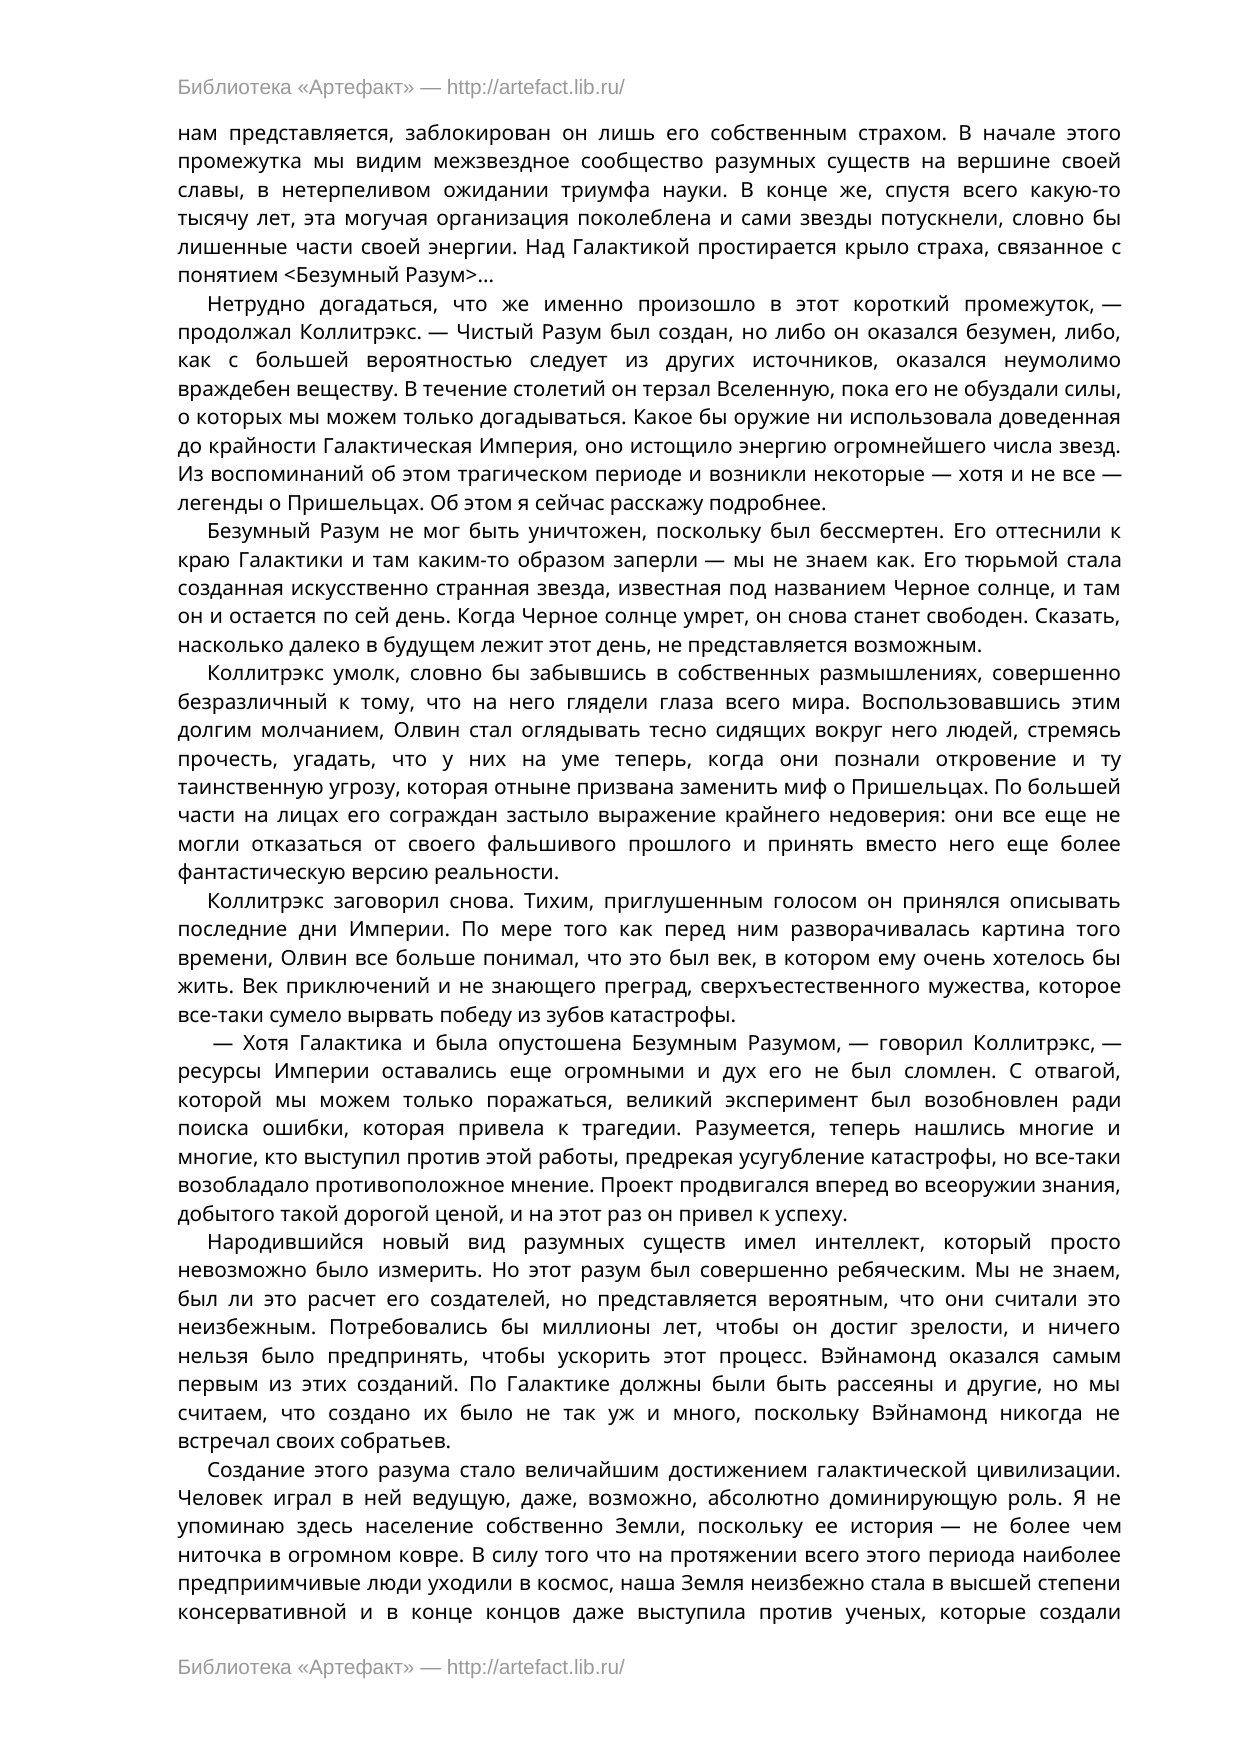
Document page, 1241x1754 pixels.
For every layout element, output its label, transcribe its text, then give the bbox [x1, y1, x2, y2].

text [177, 118, 1122, 289]
text — Хотя Галактика и была опустошена Безумным Разумом, — говорил Коллитрэкс, — ресурсы Империи оставались еще огромными и дух его не был сломлен. С отвагой, которой мы можем только поражаться, великий эксперимент был возобновлен ради поиска ошибки, которая привела к трагедии. Разумеется, теперь нашлись многие и многие, кто выступил против этой работы, предрекая усугубление катастрофы, но все-таки возобладало противоположное мнение. Проект продвигался вперед во всеоружии знания, добытого такой дорогой ценой, и на этот раз он привел к успеху. [177, 1028, 1122, 1227]
text Коллитрэкс заговорил снова. Тихим, приглушенным голосом он принялся описывать последние дни Империи. По мере того как перед ним разворачивалась картина того времени, Олвин все больше понимал, что это был век, в котором ему очень хотелось бы жить. Век приключений и не знающего преград, сверхъестественного мужества, которое все-таки сумело вырвать победу из зубов катастрофы. [177, 886, 1122, 1028]
text Нетрудно догадаться, что же именно произошло в этот короткий промежуток, — продолжал Коллитрэкс. — Чистый Разум был создан, но либо он оказался безумен, либо, как с большей вероятностью следует из других источников, оказался неумолимо враждебен веществу. В течение столетий он терзал Вселенную, пока его не обуздали силы, о которых мы можем только догадываться. Какое бы оружие ни использовала доведенная до крайности Галактическая Империя, оно истощило энергию огромнейшего числа звезд. Из воспоминаний об этом трагическом периоде и возникли некоторые — хотя и не все — легенды о Пришельцах. Об этом я сейчас расскажу подробнее. [177, 289, 1122, 516]
text Безумный Разум не мог быть уничтожен, поскольку был бессмертен. Его оттеснили к краю Галактики и там каким-то образом заперли — мы не знаем как. Его тюрьмой стала созданная искусственно странная звезда, известная под названием Черное солнце, и там он и остается по сей день. Когда Черное солнце умрет, он снова станет свободен. Сказать, насколько далеко в будущем лежит этот день, не представляется возможным. [177, 516, 1122, 658]
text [177, 1455, 1122, 1625]
text Коллитрэкс умолк, словно бы забывшись в собственных размышлениях, совершенно безразличный к тому, что на него глядели глаза всего мира. Воспользовавшись этим долгим молчанием, Олвин стал оглядывать тесно сидящих вокруг него людей, стремясь прочесть, угадать, что у них на уме теперь, когда они познали откровение и ту таинственную угрозу, которая отныне призвана заменить миф о Пришельцах. По большей части на лицах его сограждан застыло выражение крайнего недоверия: они все еще не могли отказаться от своего фальшивого прошлого и принять вместо него еще более фантастическую версию реальности. [177, 658, 1122, 886]
text Народившийся новый вид разумных существ имел интеллект, который просто невозможно было измерить. Но этот разум был совершенно ребяческим. Мы не знаем, был ли это расчет его создателей, но представляется вероятным, что они считали это неизбежным. Потребовались бы миллионы лет, чтобы он достиг зрелости, и ничего нельзя было предпринять, чтобы ускорить этот процесс. Вэйнамонд оказался самым первым из этих созданий. По Галактике должны были быть рассеяны и другие, но мы считаем, что создано их было не так уж и много, поскольку Вэйнамонд никогда не встречал своих собратьев. [177, 1227, 1122, 1455]
